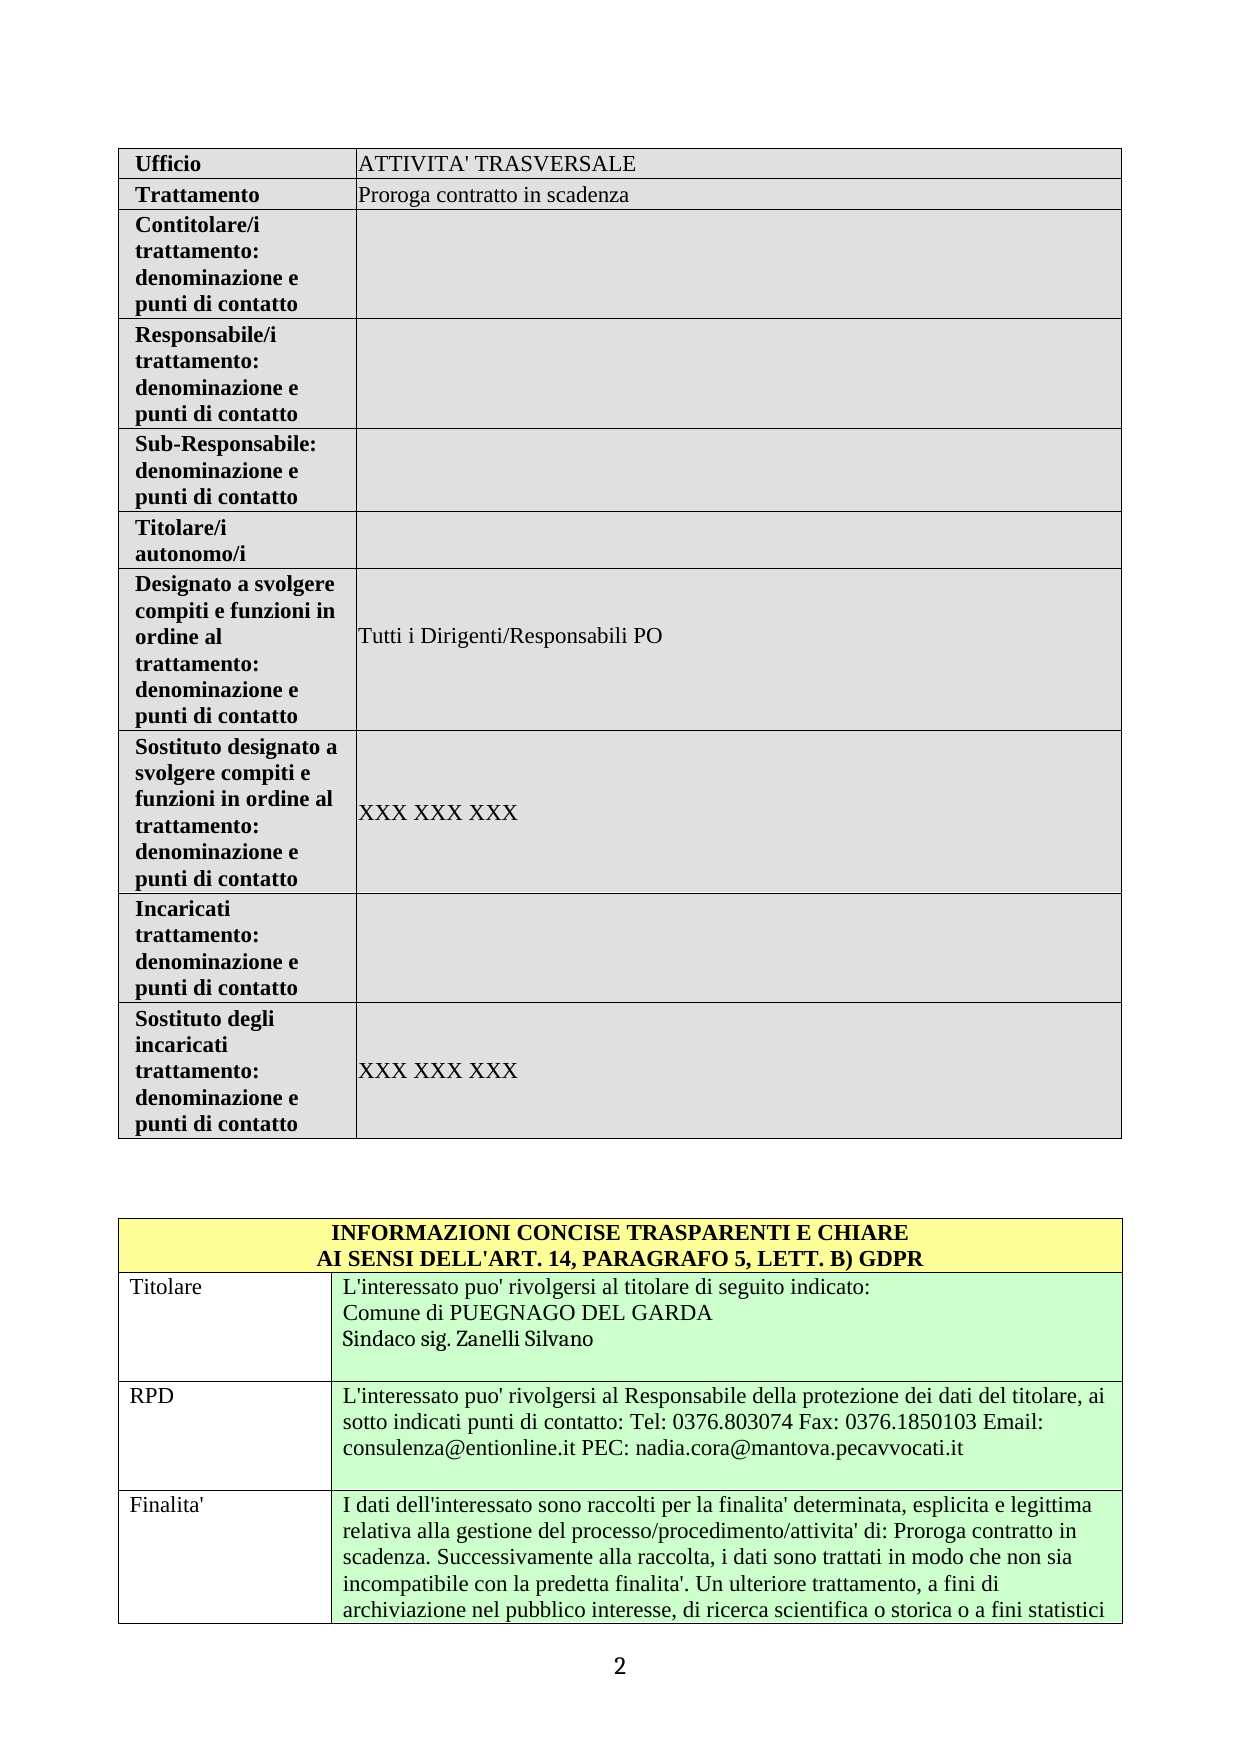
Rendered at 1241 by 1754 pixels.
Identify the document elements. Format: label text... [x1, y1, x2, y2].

table_cell [357, 210, 1121, 318]
table_cell Titolare/i autonomo/i [119, 512, 356, 568]
table_header INFORMAZIONI CONCISE TRASPARENTI E CHIARE AI SENSI DELL'ART. 14, PARAGRAFO 5, LETT. B) GDPR [119, 1219, 1122, 1272]
table_cell Incaricati trattamento: denominazione e punti di contatto [119, 894, 356, 1002]
table_cell Designato a svolgere compiti e funzioni in ordine al trattamento: denominazione e punti di contatto [119, 569, 356, 730]
table_cell Tutti i Dirigenti/Responsabili PO [357, 569, 1121, 730]
table_cell Sostituto designato a svolgere compiti e funzioni in ordine al trattamento: denominazione e punti di contatto [119, 731, 356, 892]
table_cell Contitolare/i trattamento: denominazione e punti di contatto [119, 210, 356, 318]
table_cell XXX XXX XXX [357, 731, 1121, 892]
table_cell Sub-Responsabile: denominazione e punti di contatto [119, 429, 356, 511]
table_cell Finalita' [119, 1491, 331, 1622]
table_cell Proroga contratto in scadenza [357, 179, 1121, 209]
table_cell Trattamento [119, 179, 356, 209]
table_cell L'interessato puo' rivolgersi al titolare di seguito indicato: Comune di PUEGNAGO DEL GARDA Sindaco sig. Zanelli Silvano [332, 1273, 1122, 1381]
table_cell [357, 894, 1121, 1002]
table_cell Responsabile/i trattamento: denominazione e punti di contatto [119, 319, 356, 428]
table_cell Titolare [119, 1273, 331, 1381]
table_cell RPD [119, 1382, 331, 1489]
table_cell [332, 1491, 1122, 1622]
table_cell Ufficio [119, 149, 356, 178]
table_cell L'interessato puo' rivolgersi al Responsabile della protezione dei dati del titolare, ai sotto indicati punti di contatto: Tel: 0376.803074 Fax: 0376.1850103 Email: consulenza@entionline.it PEC: nadia.cora@mantova.pecavvocati.it [332, 1382, 1122, 1489]
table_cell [357, 149, 1121, 178]
table_cell [357, 319, 1121, 428]
table_cell [357, 429, 1121, 511]
table_cell Sostituto degli incaricati trattamento: denominazione e punti di contatto [119, 1003, 356, 1138]
table_cell XXX XXX XXX [357, 1003, 1121, 1138]
table_cell [357, 512, 1121, 568]
